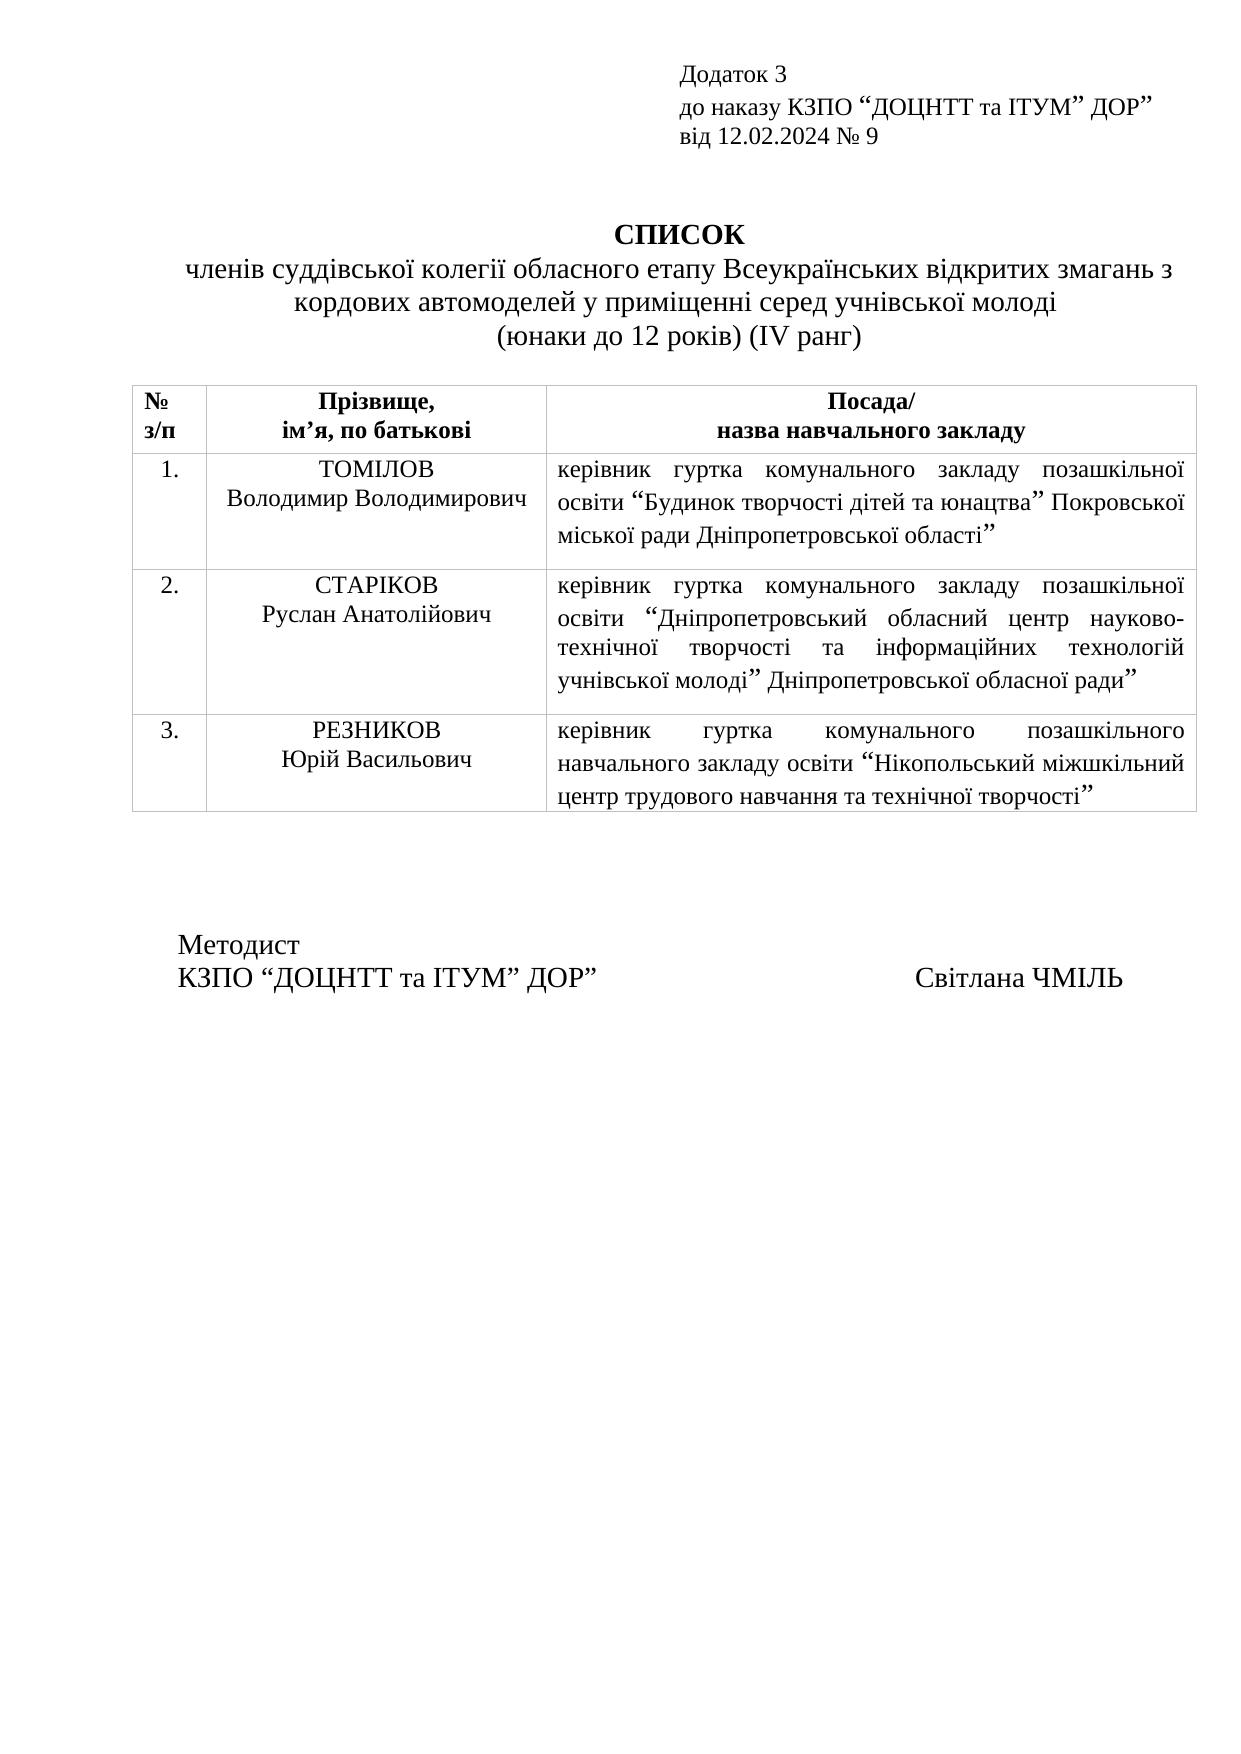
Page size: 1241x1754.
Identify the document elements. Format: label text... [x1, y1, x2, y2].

table_cell 2. [133, 570, 206, 714]
text Додаток 3 [679, 59, 1181, 88]
text до наказу КЗПО “ДОЦНТТ та ІТУМ” ДОР” [679, 88, 859, 121]
table_cell керівник гуртка комунального закладу позашкільної освіти “Будинок творчості дітей та юнацтва” Покровської міської ради Дніпропетровської області” [547, 454, 1196, 569]
table_cell РЕЗНИКОВ Юрій Васильович [207, 715, 546, 811]
table_header № з/п [133, 386, 206, 453]
table_cell 3. [133, 715, 206, 811]
text від 12.02.2024 № 9 [177, 121, 1181, 150]
table_cell керівник гуртка комунального закладу позашкільної освіти “Дніпропетровський обласний центр науково-технічної творчості та інформаційних технологій учнівської молоді” Дніпропетровської обласної ради” [547, 570, 1196, 714]
table_header Прізвище, ім’я, по батькові [207, 386, 546, 453]
text Методист [177, 927, 1181, 960]
text КЗПО “ДОЦНТТ та ІТУМ” ДОР” Світлана ЧМІЛЬ [274, 960, 1181, 994]
table_cell СТАРІКОВ Руслан Анатолійович [207, 570, 546, 714]
table_cell 1. [133, 454, 206, 569]
table_cell ТОМІЛОВ Володимир Володимирович [207, 454, 546, 569]
text до наказу КЗПО “ДОЦНТТ та ІТУМ” ДОР” [872, 88, 1181, 121]
text КЗПО “ДОЦНТТ та ІТУМ” ДОР” Світлана ЧМІЛЬ [177, 960, 261, 994]
text членів суддівської колегії обласного етапу Всеукраїнських відкритих змагань з кордових автомоделей у приміщенні серед учнівської молоді (юнаки до 12 років) (ІV ранг) [177, 251, 1181, 351]
text СПИСОК [177, 217, 1181, 251]
table_header Посада/ назва навчального закладу [547, 386, 1196, 453]
table_cell керівник гуртка комунального позашкільного навчального закладу освіти “Нікопольський міжшкільний центр трудового навчання та технічної творчості” [547, 715, 1196, 811]
